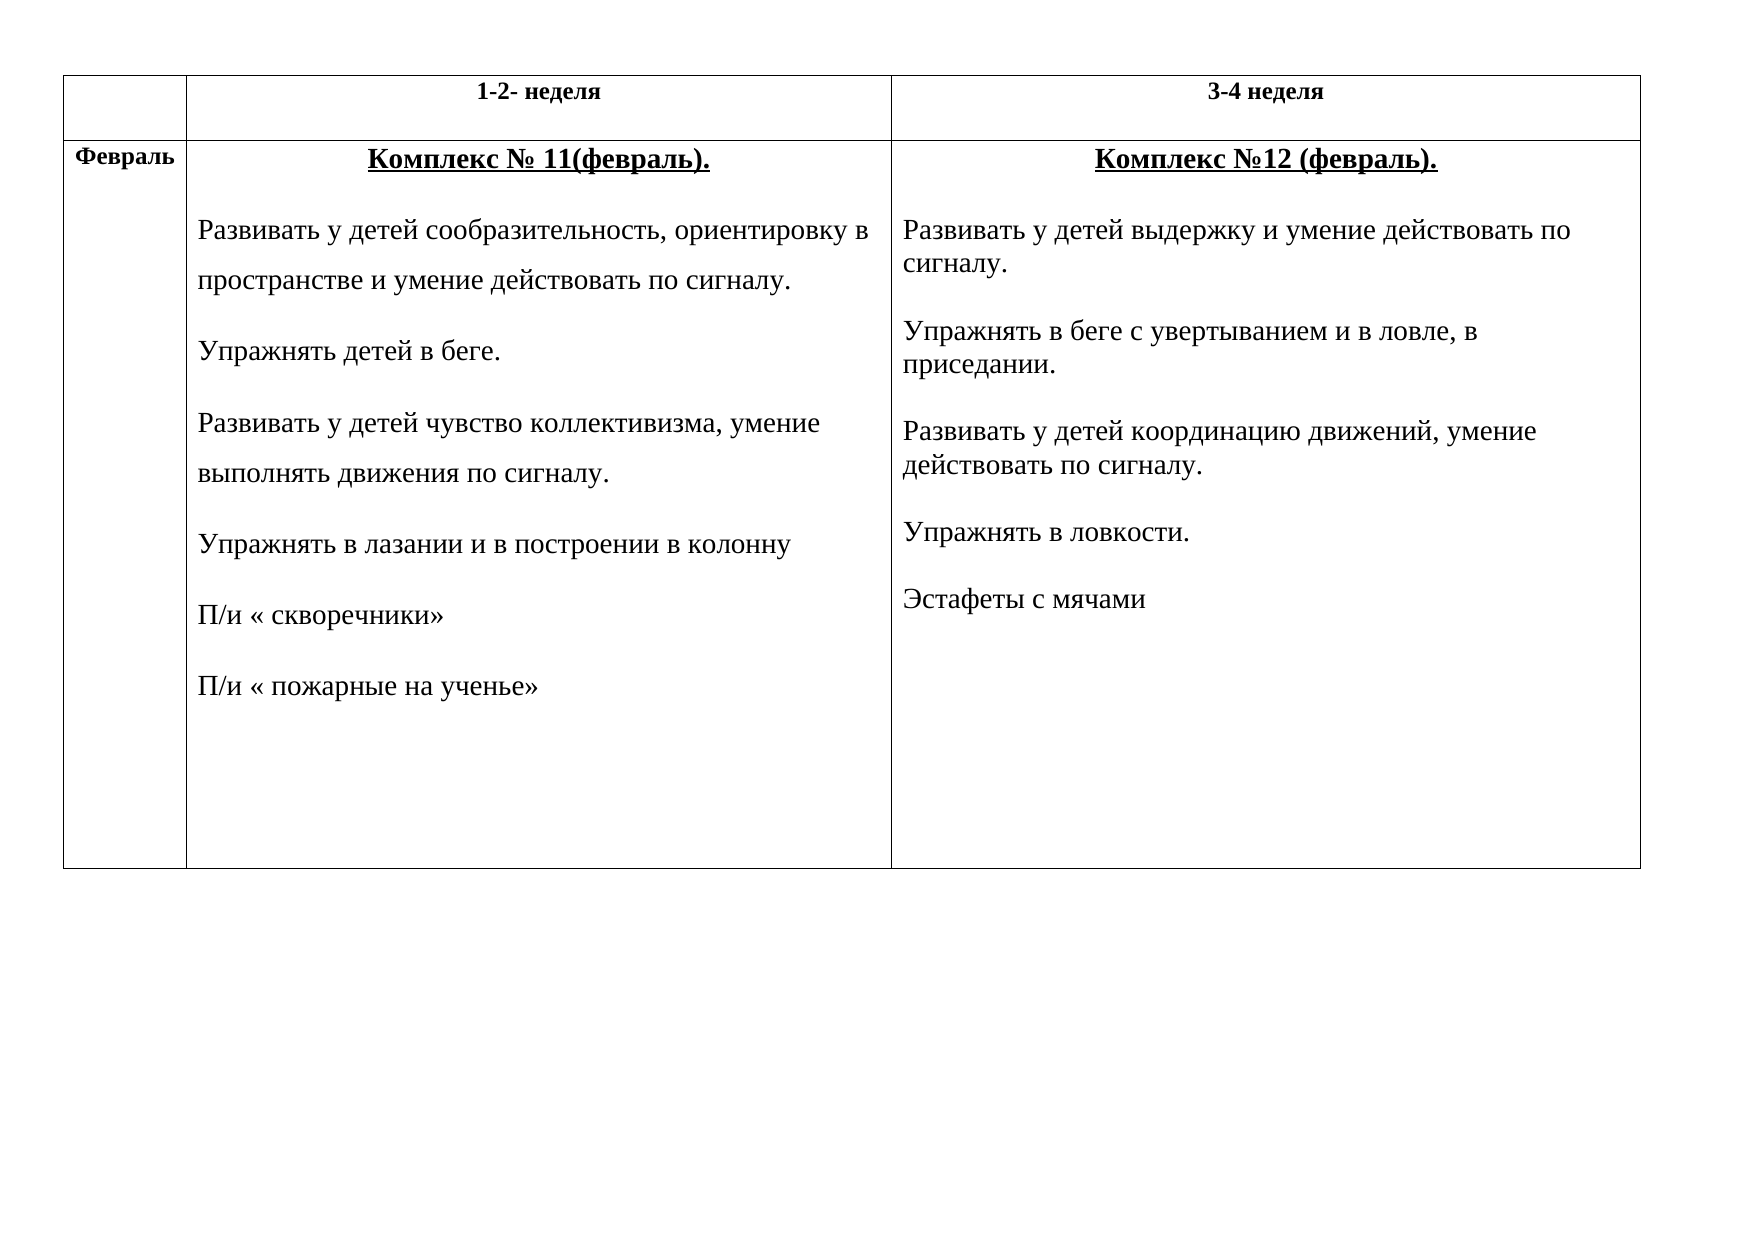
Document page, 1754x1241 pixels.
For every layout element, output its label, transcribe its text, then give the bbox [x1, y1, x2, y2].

table_cell Февраль [64, 141, 186, 867]
table_header [64, 76, 186, 140]
table_cell Комплекс № 11(февраль). Развивать у детей сообразительность, ориентировку в пространстве и умение действовать по сигналу. Упражнять детей в беге. Развивать у детей чувство коллективизма, умение выполнять движения по сигналу. Упражнять в лазании и в построении в колонну П/и « скворечники» П/и « пожарные на ученье» [187, 141, 891, 867]
table_cell Комплекс №12 (февраль). Развивать у детей выдержку и умение действовать по сигналу. Упражнять в беге с увертыванием и в ловле, в приседании. Развивать у детей координацию движений, умение действовать по сигналу. Упражнять в ловкости. Эстафеты с мячами [892, 141, 1640, 867]
table_header 3-4 неделя [892, 76, 1640, 140]
table_header 1-2- неделя [187, 76, 891, 140]
